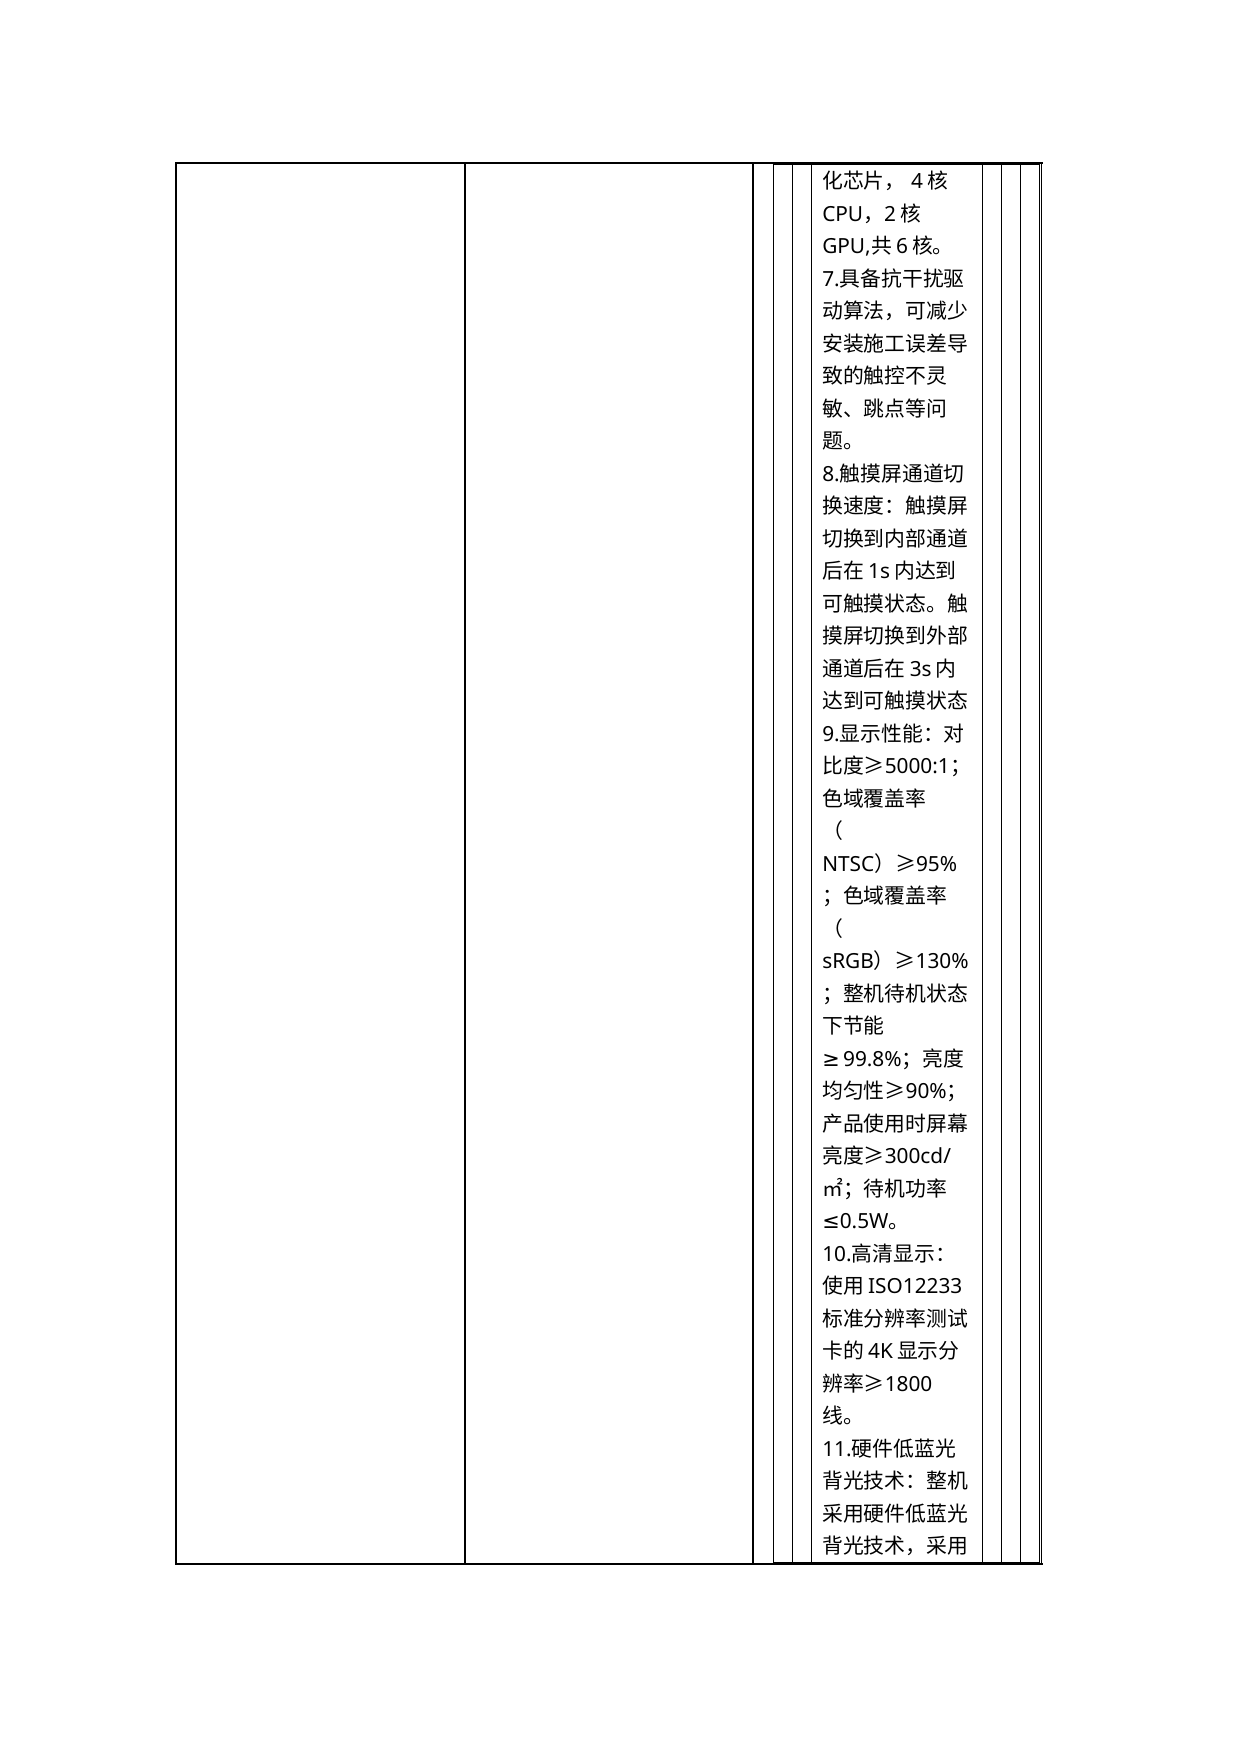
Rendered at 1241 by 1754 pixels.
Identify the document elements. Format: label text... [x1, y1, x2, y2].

table_cell [466, 164, 752, 1563]
table_cell [983, 165, 1001, 1562]
table_cell 2 [177, 164, 464, 1563]
table_cell [774, 165, 792, 1562]
table_cell [812, 165, 982, 1562]
table_cell [1002, 165, 1020, 1562]
table_cell [754, 164, 773, 1563]
table_cell [793, 165, 811, 1562]
table_cell [1021, 165, 1039, 1562]
